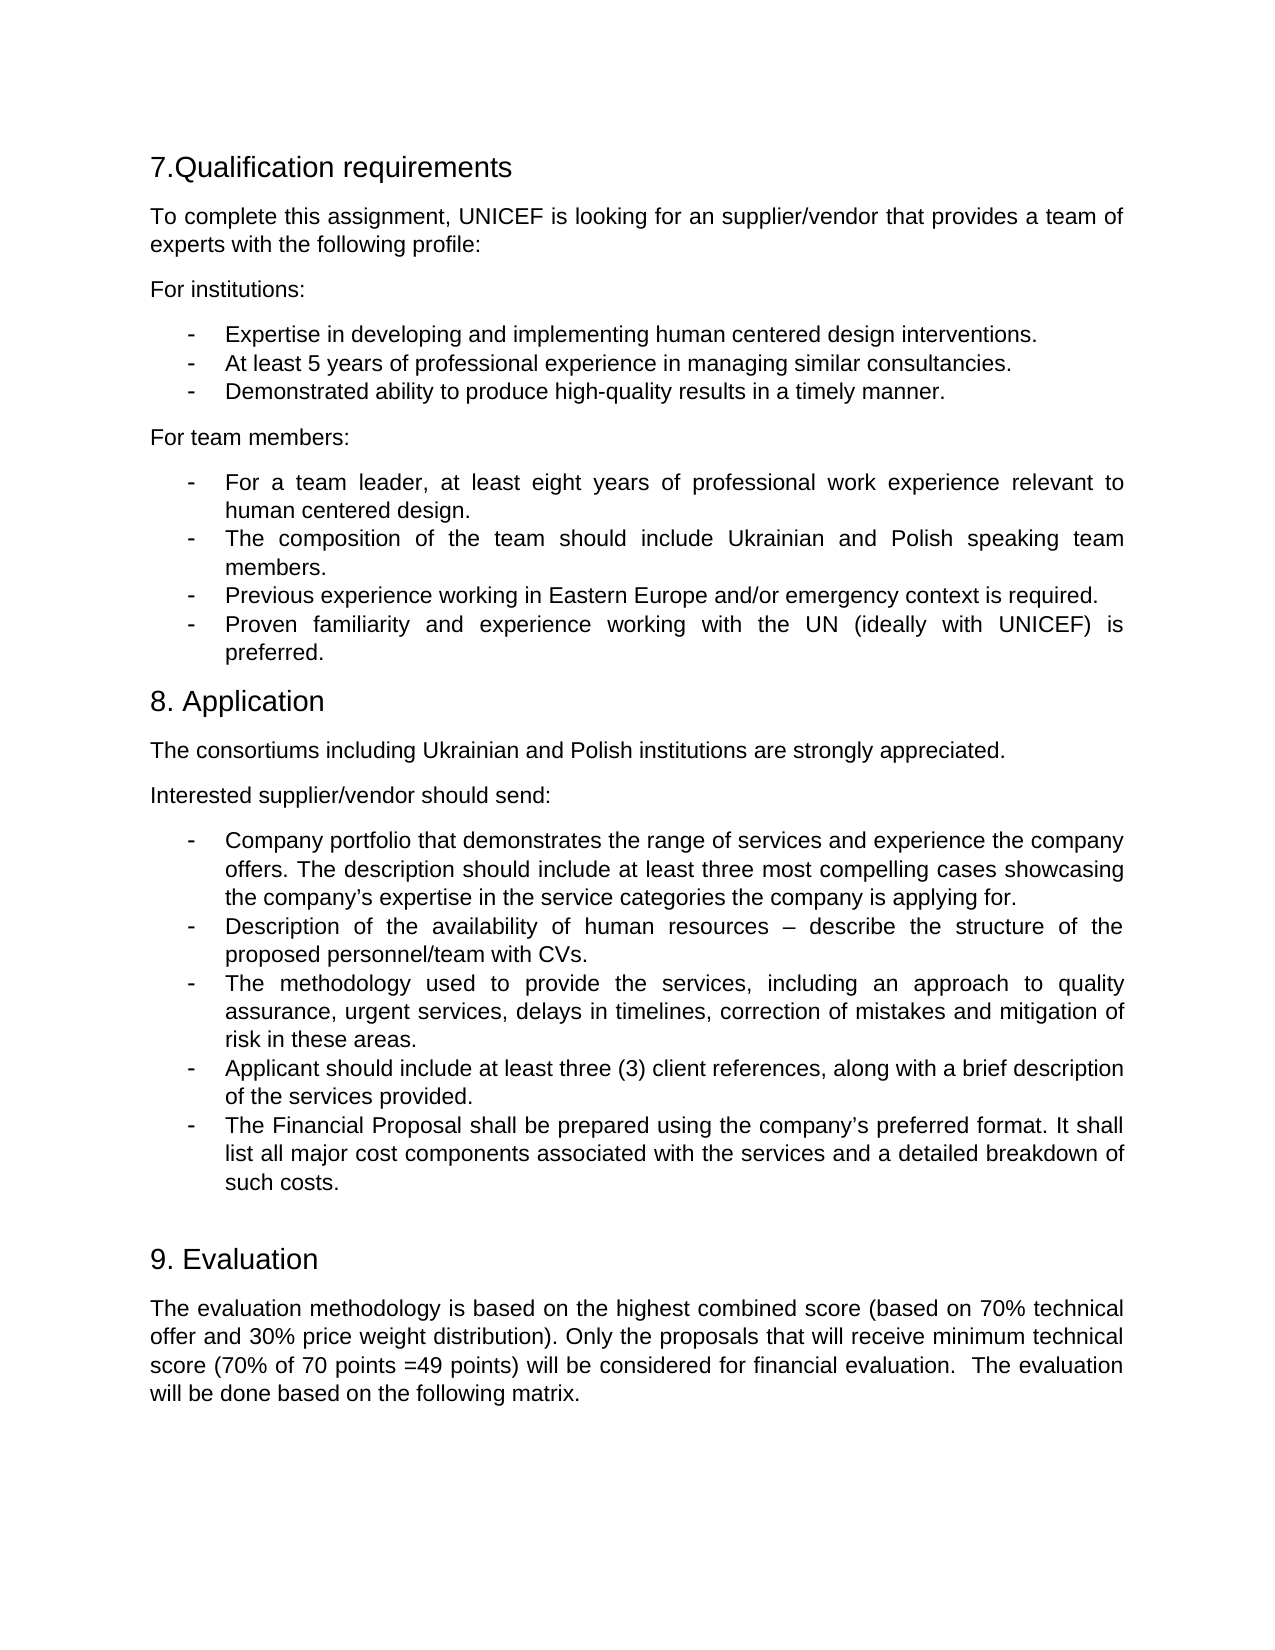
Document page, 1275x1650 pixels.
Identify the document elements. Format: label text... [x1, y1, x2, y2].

list At least 5 years of professional experience in managing similar consultancies. [187, 350, 1125, 376]
text 7.Qualification requirements [150, 150, 1125, 183]
list Demonstrated ability to produce high-quality results in a timely manner. [187, 378, 1125, 405]
list The Financial Proposal shall be prepared using the company’s preferred format. It shall list all major cost components associated with the services and a detailed breakdown of such costs. [187, 1112, 1125, 1195]
list The methodology used to provide the services, including an approach to quality assurance, urgent services, delays in timelines, correction of mistakes and mitigation of risk in these areas. [187, 969, 1125, 1053]
text 9. Evaluation [150, 1242, 1125, 1276]
list Previous experience working in Eastern Europe and/or emergency context is required. [187, 582, 1125, 609]
list Proven familiarity and experience working with the UN (ideally with UNICEF) is preferred. [187, 611, 1125, 666]
text 8. Application [150, 684, 1125, 718]
list Company portfolio that demonstrates the range of services and experience the company offers. The description should include at least three most compelling cases showcasing the company’s expertise in the service categories the company is applying for. [187, 827, 1125, 911]
list Expertise in developing and implementing human centered design interventions. [187, 321, 1125, 348]
text Interested supplier/vendor should send: [150, 782, 1125, 808]
list The composition of the team should include Ukrainian and Polish speaking team members. [187, 525, 1125, 580]
list Description of the availability of human resources – describe the structure of the proposed personnel/team with CVs. [187, 913, 1125, 967]
text To complete this assignment, UNICEF is looking for an supplier/vendor that provides a team of experts with the following profile: [150, 203, 1125, 258]
list For a team leader, at least eight years of professional work experience relevant to human centered design. [187, 468, 1125, 523]
text The consortiums including Ukrainian and Polish institutions are strongly appreciated. [150, 737, 1125, 763]
text For institutions: [150, 276, 1125, 303]
text The evaluation methodology is based on the highest combined score (based on 70% technical offer and 30% price weight distribution). Only the proposals that will receive minimum technical score (70% of 70 points =49 points) will be considered for financial evaluation. The evaluation will be done based on the following matrix. [150, 1295, 1125, 1407]
list Applicant should include at least three (3) client references, along with a brief description of the services provided. [187, 1055, 1125, 1109]
text For team members: [150, 423, 1125, 450]
